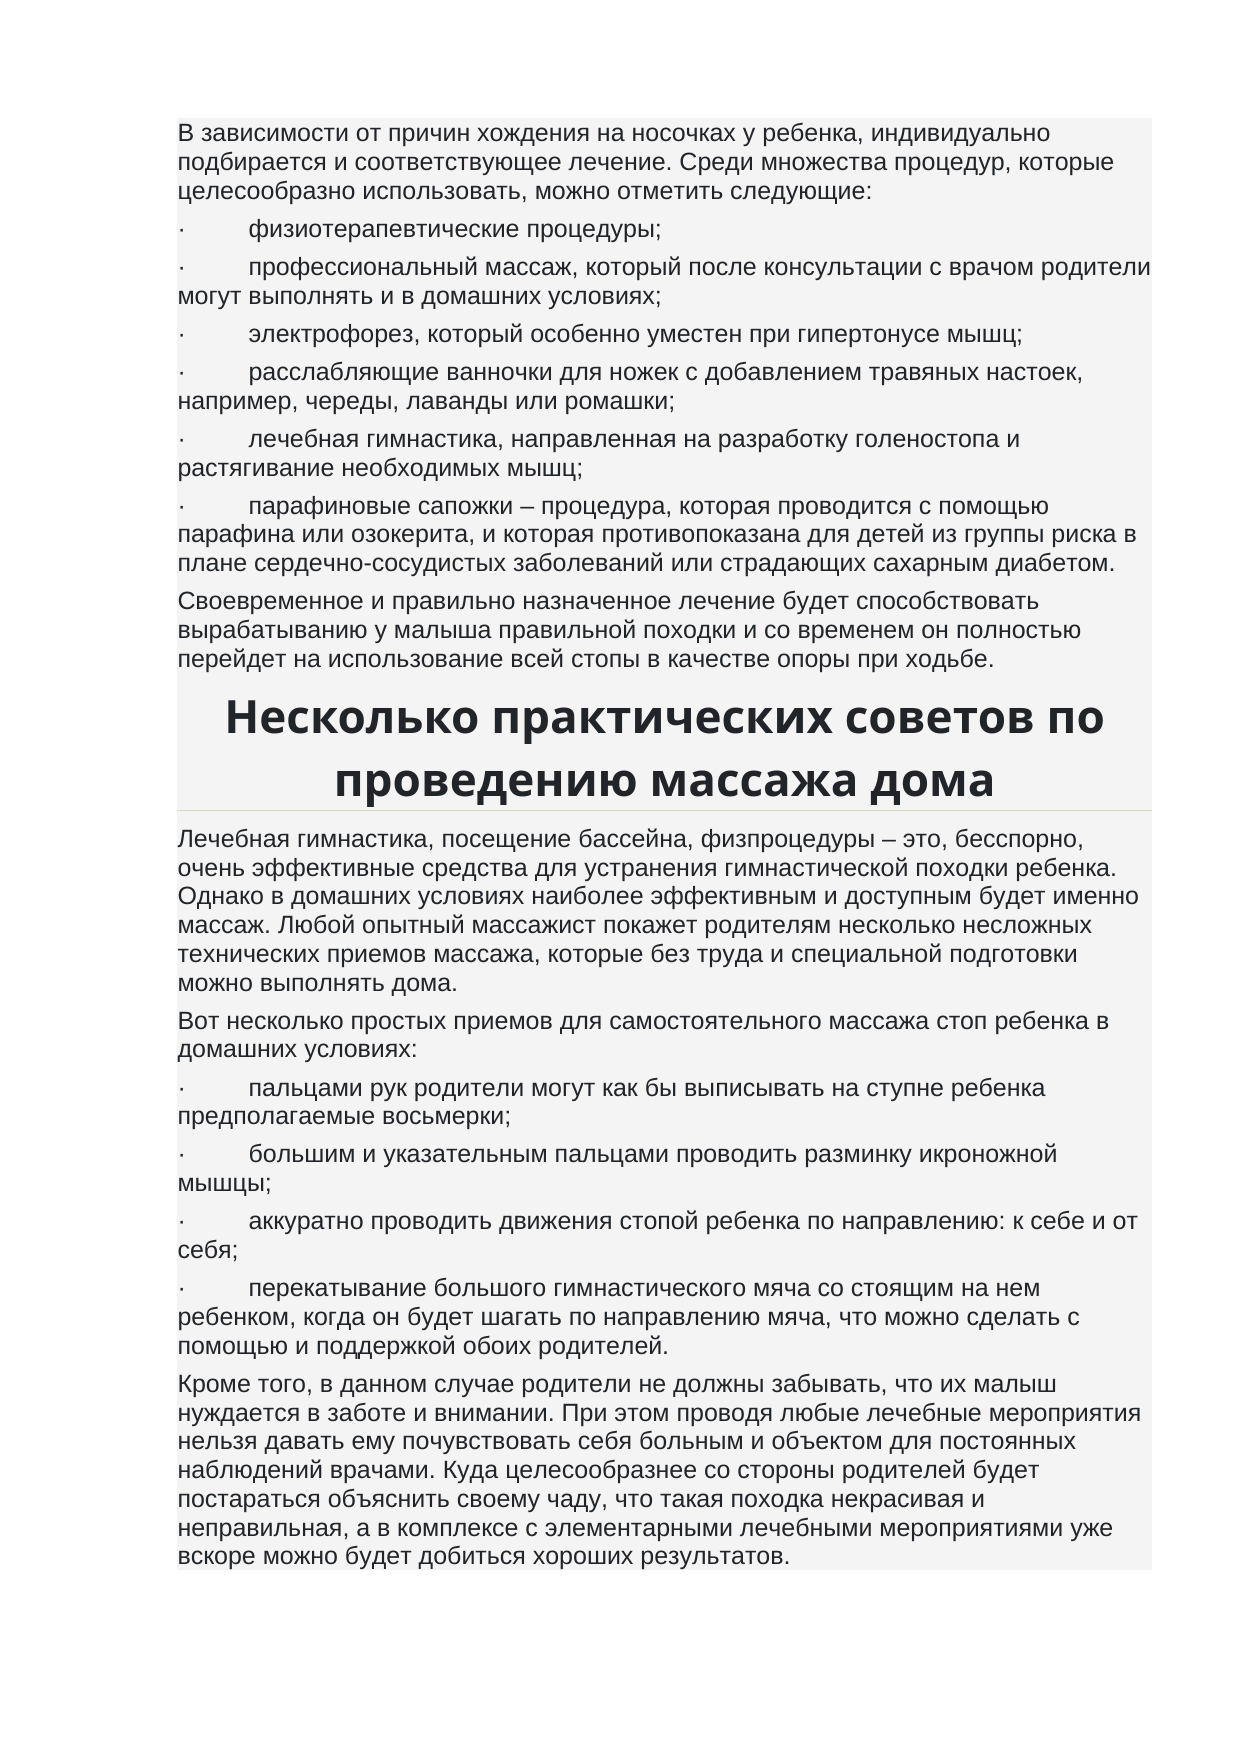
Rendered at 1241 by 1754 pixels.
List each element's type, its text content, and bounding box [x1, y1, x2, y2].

text Вот несколько простых приемов для самостоятельного массажа стоп ребенка в домашних условиях: [177, 1006, 1152, 1063]
text В зависимости от причин хождения на носочках у ребенка, индивидуально подбирается и соответствующее лечение. Среди множества процедур, которые целесообразно использовать, можно отметить следующие: [177, 118, 1152, 204]
text · физиотерапевтические процедуры; [177, 214, 1152, 242]
text Лечебная гимнастика, посещение бассейна, физпроцедуры – это, бесспорно, очень эффективные средства для устранения гимнастической походки ребенка. Однако в домашних условиях наиболее эффективным и доступным будет именно массаж. Любой опытный массажист покажет родителям несколько несложных технических приемов массажа, которые без труда и специальной подготовки можно выполнять дома. [177, 824, 1152, 996]
text · профессиональный массаж, который после консультации с врачом родители могут выполнять и в домашних условиях; [177, 252, 1152, 309]
text · парафиновые сапожки – процедура, которая проводится с помощью парафина или озокерита, и которая противопоказана для детей из группы риска в плане сердечно-сосудистых заболеваний или страдающих сахарным диабетом. [177, 491, 1152, 577]
text · аккуратно проводить движения стопой ребенка по направлению: к себе и от себя; [177, 1206, 1152, 1264]
text Кроме того, в данном случае родители не должны забывать, что их малыш нуждается в заботе и внимании. При этом проводя любые лечебные мероприятия нельзя давать ему почувствовать себя больным и объектом для постоянных наблюдений врачами. Куда целесообразнее со стороны родителей будет постараться объяснить своему чаду, что такая походка некрасивая и неправильная, а в комплексе с элементарными лечебными мероприятиями уже вскоре можно будет добиться хороших результатов. [177, 1369, 1152, 1570]
text · перекатывание большого гимнастического мяча со стоящим на нем ребенком, когда он будет шагать по направлению мяча, что можно сделать с помощью и поддержкой обоих родителей. [177, 1273, 1152, 1359]
text · лечебная гимнастика, направленная на разработку голеностопа и растягивание необходимых мышц; [177, 424, 1152, 481]
text · пальцами рук родители могут как бы выписывать на ступне ребенка предполагаемые восьмерки; [177, 1073, 1152, 1130]
text · расслабляющие ванночки для ножек с добавлением травяных настоек, например, череды, лаванды или ромашки; [177, 357, 1152, 414]
text · электрофорез, который особенно уместен при гипертонусе мышц; [177, 319, 1152, 347]
text Несколько практических советов по проведению массажа дома [177, 685, 1152, 810]
text Своевременное и правильно назначенное лечение будет способствовать вырабатыванию у малыша правильной походки и со временем он полностью перейдет на использование всей стопы в качестве опоры при ходьбе. [177, 586, 1152, 672]
text · большим и указательным пальцами проводить разминку икроножной мышцы; [177, 1139, 1152, 1197]
